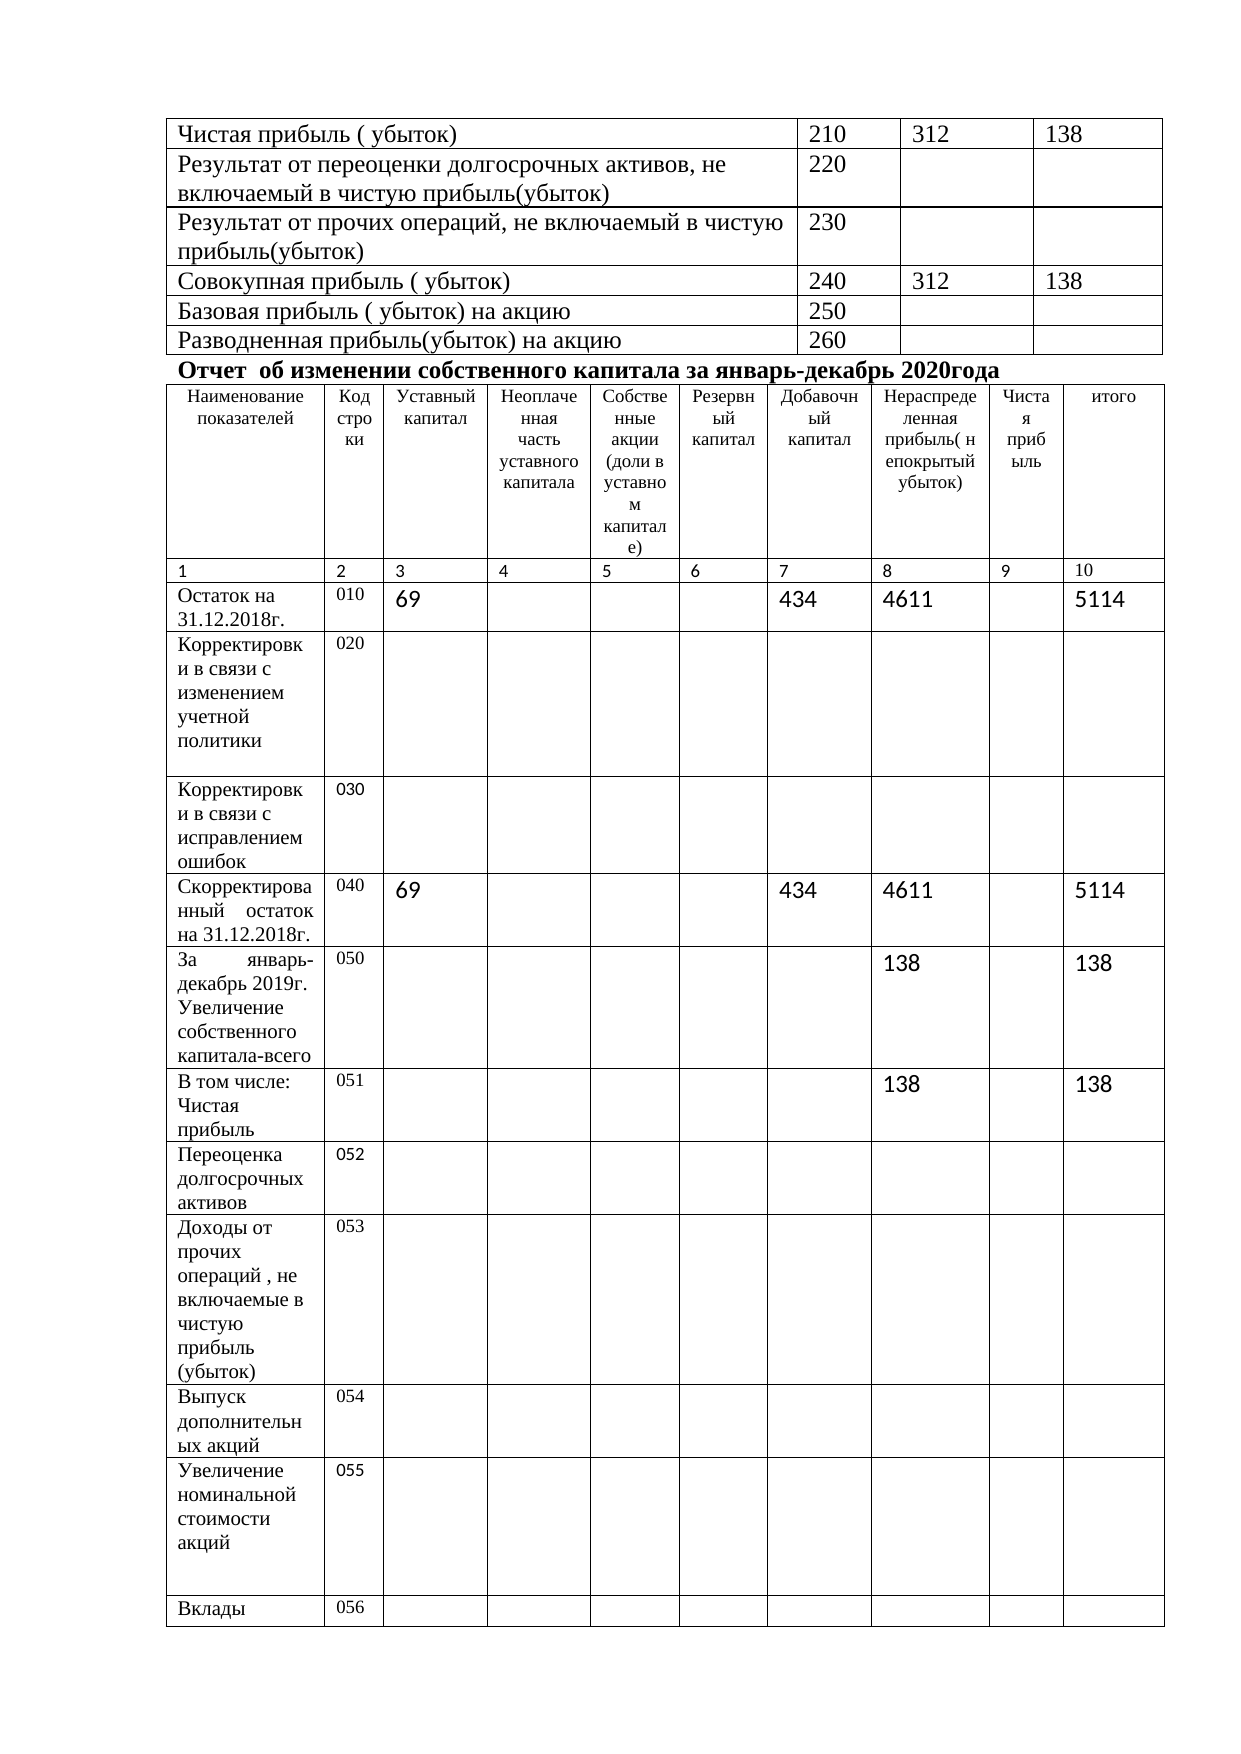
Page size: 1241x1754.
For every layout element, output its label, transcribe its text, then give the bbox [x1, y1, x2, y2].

table_cell [488, 632, 590, 776]
table_cell Увеличение номинальной стоимости акций [167, 1458, 324, 1594]
table_cell За январь-декабрь 2019г. Увеличение собственного капитала-всего [167, 947, 324, 1067]
table_cell 220 [798, 149, 900, 206]
table_cell [384, 777, 487, 873]
table_cell [488, 1215, 590, 1383]
table_cell [1034, 296, 1162, 324]
table_cell 10 [1064, 559, 1164, 582]
table_cell [488, 874, 590, 946]
table_cell 050 [325, 947, 383, 1067]
table_cell [591, 1069, 679, 1141]
table_cell 69 [384, 583, 487, 631]
table_cell [591, 1215, 679, 1383]
table_header Собственные акции (доли в уставном капитале) [591, 385, 679, 558]
table_cell Чистая прибыль ( убыток) [167, 119, 797, 148]
table_cell [901, 296, 1033, 324]
table_cell [591, 777, 679, 873]
table_cell 138 [1034, 266, 1162, 295]
table_cell 051 [325, 1069, 383, 1141]
table_cell 69 [384, 874, 487, 946]
table_cell [1034, 208, 1162, 265]
table_cell [990, 1069, 1063, 1141]
table_cell 2 [325, 559, 383, 582]
table_cell [680, 1142, 767, 1214]
table_cell 138 [1064, 947, 1164, 1067]
table_cell 7 [768, 559, 871, 582]
table_cell [488, 777, 590, 873]
table_cell 052 [325, 1142, 383, 1214]
table_cell [680, 1385, 767, 1457]
table_cell [591, 874, 679, 946]
table_cell [990, 1385, 1063, 1457]
table_cell [591, 947, 679, 1067]
table_cell [1064, 1458, 1164, 1594]
table_cell 056 [325, 1596, 383, 1626]
table_cell 030 [325, 777, 383, 873]
table_cell Остаток на 31.12.2018г. [167, 583, 324, 631]
table_cell [901, 208, 1033, 265]
table_cell [990, 947, 1063, 1067]
table_cell 4 [488, 559, 590, 582]
table_cell Переоценка долгосрочных активов [167, 1142, 324, 1214]
table_cell [901, 149, 1033, 206]
table_cell [872, 1142, 989, 1214]
table_cell [591, 1596, 679, 1626]
table_cell [768, 1069, 871, 1141]
table_cell 312 [901, 119, 1033, 148]
table_cell [768, 777, 871, 873]
table_cell 9 [990, 559, 1063, 582]
table_cell 260 [798, 326, 900, 354]
table_cell Разводненная прибыль(убыток) на акцию [167, 326, 797, 354]
table_cell [680, 1215, 767, 1383]
table_cell [990, 1458, 1063, 1594]
table_cell 5114 [1064, 874, 1164, 946]
table_cell 312 [901, 266, 1033, 295]
table_cell [872, 1596, 989, 1626]
table_cell [680, 777, 767, 873]
table_cell Выпуск дополнительных акций [167, 1385, 324, 1457]
table_cell Скорректированный остаток на 31.12.2018г. [167, 874, 324, 946]
table_cell [1034, 149, 1162, 206]
table_cell Корректировки в связи с изменением учетной политики [167, 632, 324, 776]
table_cell [990, 1142, 1063, 1214]
table_cell 5114 [1064, 583, 1164, 631]
table_cell [1034, 326, 1162, 354]
table_cell 434 [768, 583, 871, 631]
table_header Резервный капитал [680, 385, 767, 558]
table_cell [384, 1596, 487, 1626]
table_cell 055 [325, 1458, 383, 1594]
text Отчет об изменении собственного капитала за январь-декабрь 2020года [177, 355, 1152, 384]
table_cell [680, 947, 767, 1067]
table_cell [488, 947, 590, 1067]
table_cell [384, 632, 487, 776]
table_cell 138 [1034, 119, 1162, 148]
table_cell 138 [872, 1069, 989, 1141]
table_cell 210 [798, 119, 900, 148]
table_cell 4611 [872, 583, 989, 631]
table_cell [680, 1596, 767, 1626]
table_cell 6 [680, 559, 767, 582]
table_cell [488, 1385, 590, 1457]
table_cell [1064, 632, 1164, 776]
table_cell [990, 777, 1063, 873]
table_cell [384, 1142, 487, 1214]
table_cell Результат от прочих операций, не включаемый в чистую прибыль(убыток) [167, 208, 797, 265]
table_cell [591, 583, 679, 631]
table_cell 020 [325, 632, 383, 776]
table_cell [591, 1142, 679, 1214]
table_cell 8 [872, 559, 989, 582]
table_cell 230 [798, 208, 900, 265]
table_header Уставный капитал [384, 385, 487, 558]
table_cell [872, 777, 989, 873]
table_cell [901, 326, 1033, 354]
table_cell [1064, 1596, 1164, 1626]
table_cell [591, 632, 679, 776]
table_cell 240 [798, 266, 900, 295]
table_cell [1064, 1215, 1164, 1383]
table_cell 250 [798, 296, 900, 324]
table_cell [768, 1385, 871, 1457]
table_cell [680, 632, 767, 776]
table_header Нераспределенная прибыль( непокрытый убыток) [872, 385, 989, 558]
table_cell [680, 874, 767, 946]
table_cell [872, 632, 989, 776]
table_cell Корректировки в связи с исправлением ошибок [167, 777, 324, 873]
table_cell [591, 1458, 679, 1594]
table_cell [990, 1596, 1063, 1626]
table_cell [768, 947, 871, 1067]
table_cell [1064, 1385, 1164, 1457]
table_cell [768, 1596, 871, 1626]
table_cell [680, 1458, 767, 1594]
table_cell [384, 1215, 487, 1383]
table_cell [990, 583, 1063, 631]
table_cell Доходы от прочих операций , не включаемые в чистую прибыль (убыток) [167, 1215, 324, 1383]
table_cell [768, 1458, 871, 1594]
table_header Чистая прибыль [990, 385, 1063, 558]
table_cell [872, 1458, 989, 1594]
table_cell 1 [167, 559, 324, 582]
table_cell [768, 1142, 871, 1214]
table_cell 010 [325, 583, 383, 631]
table_cell [384, 1069, 487, 1141]
table_cell [488, 583, 590, 631]
table_cell [488, 1069, 590, 1141]
table_cell [990, 1215, 1063, 1383]
table_header Наименование показателей [167, 385, 324, 558]
table_cell 5 [591, 559, 679, 582]
table_header итого [1064, 385, 1164, 558]
table_cell 3 [384, 559, 487, 582]
table_cell [872, 1385, 989, 1457]
table_header Неоплаченная часть уставного капитала [488, 385, 590, 558]
table_header Добавочный капитал [768, 385, 871, 558]
table_cell [680, 1069, 767, 1141]
table_cell [768, 632, 871, 776]
table_cell 040 [325, 874, 383, 946]
table_cell 434 [768, 874, 871, 946]
table_cell 138 [872, 947, 989, 1067]
table_cell [990, 632, 1063, 776]
table_cell [990, 874, 1063, 946]
table_cell [1064, 1142, 1164, 1214]
table_cell Результат от переоценки долгосрочных активов, не включаемый в чистую прибыль(убыток) [167, 149, 797, 206]
table_cell 053 [325, 1215, 383, 1383]
table_cell [680, 583, 767, 631]
table_cell 138 [1064, 1069, 1164, 1141]
table_header Код строки [325, 385, 383, 558]
table_cell [384, 1458, 487, 1594]
table_cell [488, 1596, 590, 1626]
table_cell [1064, 777, 1164, 873]
table_cell [872, 1215, 989, 1383]
table_cell Совокупная прибыль ( убыток) [167, 266, 797, 295]
table_cell [384, 1385, 487, 1457]
table_cell [591, 1385, 679, 1457]
table_cell [488, 1142, 590, 1214]
table_cell [488, 1458, 590, 1594]
table_cell [768, 1215, 871, 1383]
table_cell Базовая прибыль ( убыток) на акцию [167, 296, 797, 324]
table_cell В том числе: Чистая прибыль [167, 1069, 324, 1141]
table_cell 4611 [872, 874, 989, 946]
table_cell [167, 1596, 324, 1626]
table_cell 054 [325, 1385, 383, 1457]
table_cell [384, 947, 487, 1067]
